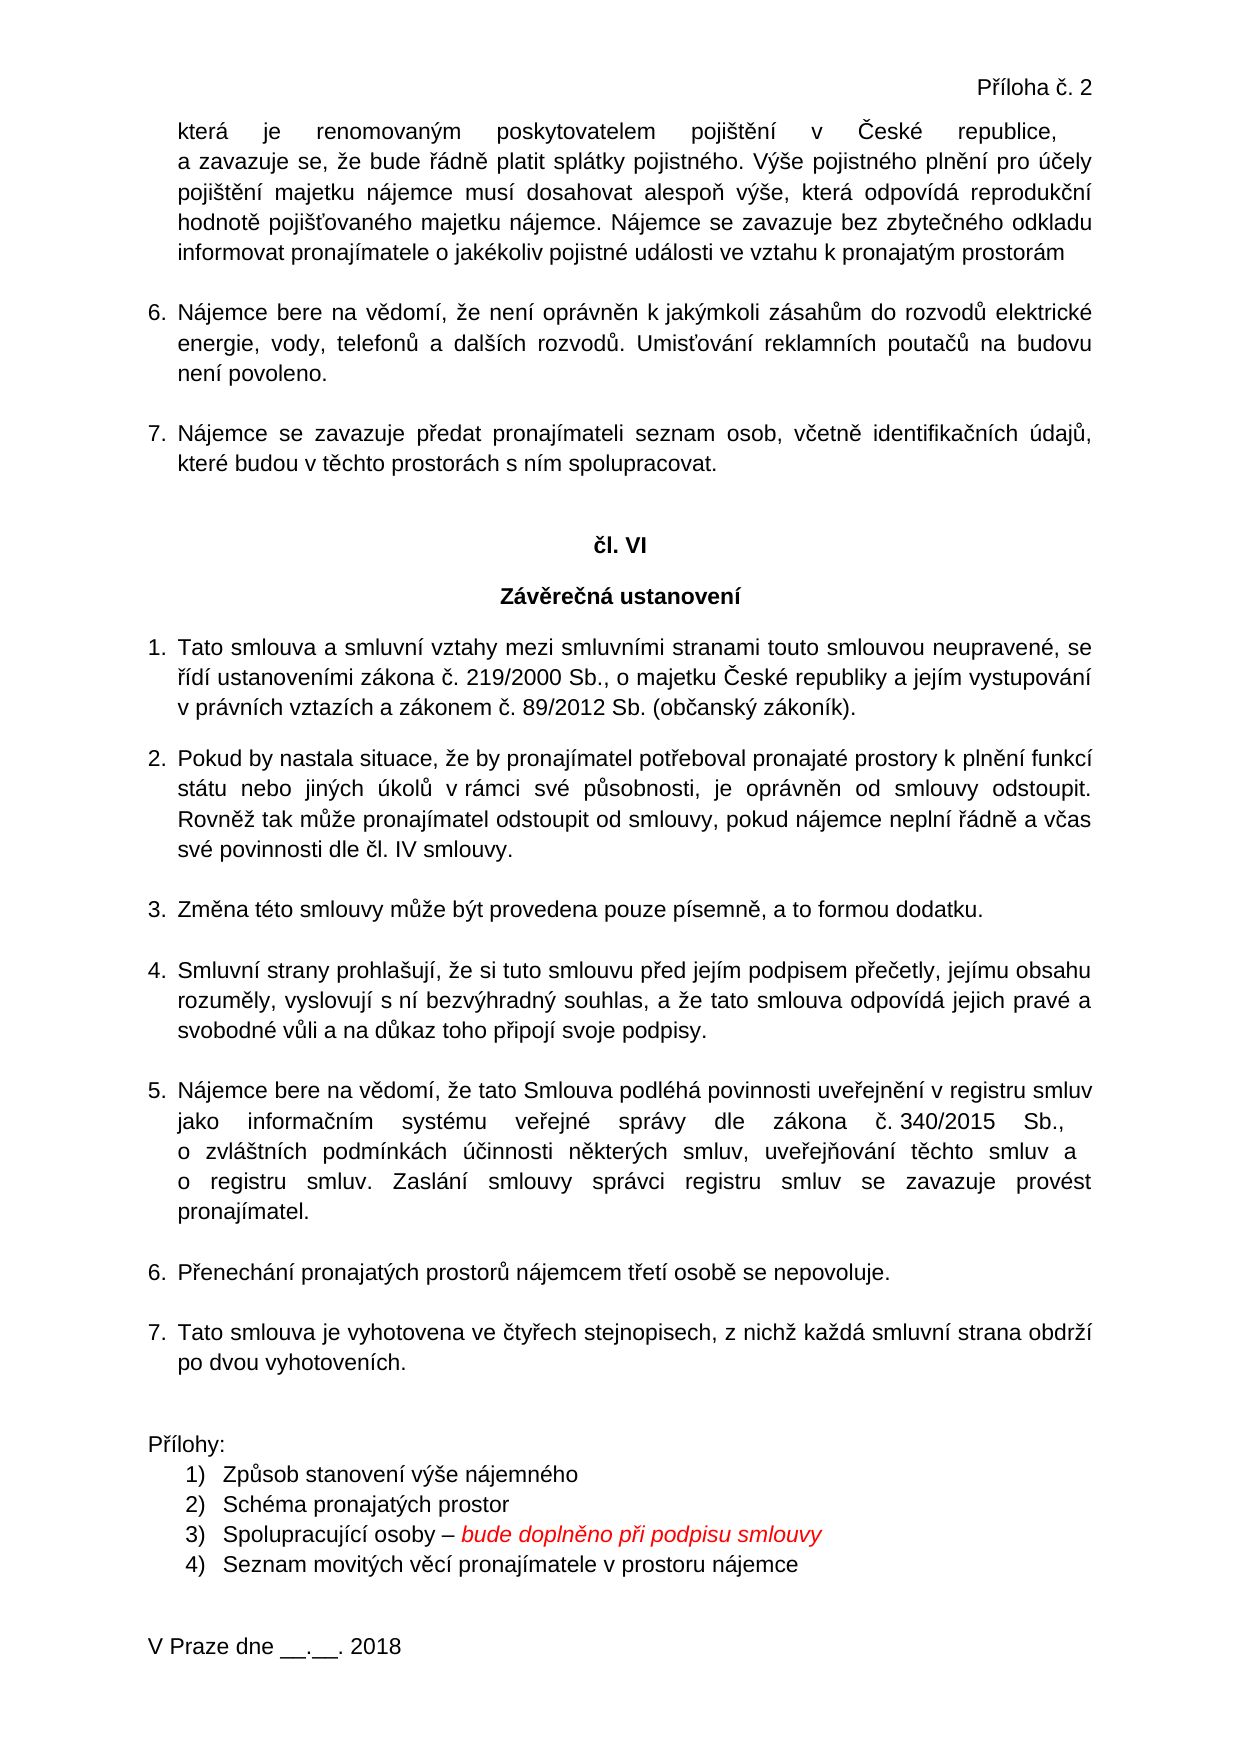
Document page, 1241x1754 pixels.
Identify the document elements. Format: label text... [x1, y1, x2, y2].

list Spolupracující osoby – bude doplněno při podpisu smlouvy [185, 1521, 1092, 1548]
text čl. VI [148, 532, 1092, 558]
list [148, 118, 1092, 265]
text Závěrečná ustanovení [148, 583, 1092, 609]
text V Praze dne __.__. 2018 [148, 1633, 1092, 1659]
list Nájemce bere na vědomí, že není oprávněn k jakýmkoli zásahům do rozvodů elektrické energie, vody, telefonů a dalších rozvodů. Umisťování reklamních poutačů na budovu není povoleno. [148, 299, 1092, 386]
list Tato smlouva a smluvní vztahy mezi smluvními stranami touto smlouvou neupravené, se řídí ustanoveními zákona č. 219/2000 Sb., o majetku České republiky a jejím vystupování v právních vztazích a zákonem č. 89/2012 Sb. (občanský zákoník). [148, 634, 1092, 721]
list Schéma pronajatých prostor [185, 1491, 1092, 1517]
list Tato smlouva je vyhotovena ve čtyřech stejnopisech, z nichž každá smluvní strana obdrží po dvou vyhotoveních. [148, 1319, 1092, 1376]
list Nájemce bere na vědomí, že tato Smlouva podléhá povinnosti uveřejnění v registru smluv jako informačním systému veřejné správy dle zákona č. 340/2015 Sb., o zvláštních podmínkách účinnosti některých smluv, uveřejňování těchto smluv a o registru smluv. Zaslání smlouvy správci registru smluv se zavazuje provést pronajímatel. [148, 1077, 1092, 1225]
list Nájemce se zavazuje předat pronajímateli seznam osob, včetně identifikačních údajů, které budou v těchto prostorách s ním spolupracovat. [148, 420, 1092, 477]
list Změna této smlouvy může být provedena pouze písemně, a to formou dodatku. [148, 896, 1092, 923]
list Přenechání pronajatých prostorů nájemcem třetí osobě se nepovoluje. [148, 1259, 1092, 1285]
text Přílohy: [148, 1431, 1092, 1457]
list Seznam movitých věcí pronajímatele v prostoru nájemce [185, 1551, 1092, 1578]
list Způsob stanovení výše nájemného [185, 1461, 1092, 1487]
list Pokud by nastala situace, že by pronajímatel potřeboval pronajaté prostory k plnění funkcí státu nebo jiných úkolů v rámci své působnosti, je oprávněn od smlouvy odstoupit. Rovněž tak může pronajímatel odstoupit od smlouvy, pokud nájemce neplní řádně a včas své povinnosti dle čl. IV smlouvy. [148, 745, 1092, 862]
list Smluvní strany prohlašují, že si tuto smlouvu před jejím podpisem přečetly, jejímu obsahu rozuměly, vyslovují s ní bezvýhradný souhlas, a že tato smlouva odpovídá jejich pravé a svobodné vůli a na důkaz toho připojí svoje podpisy. [148, 957, 1092, 1043]
